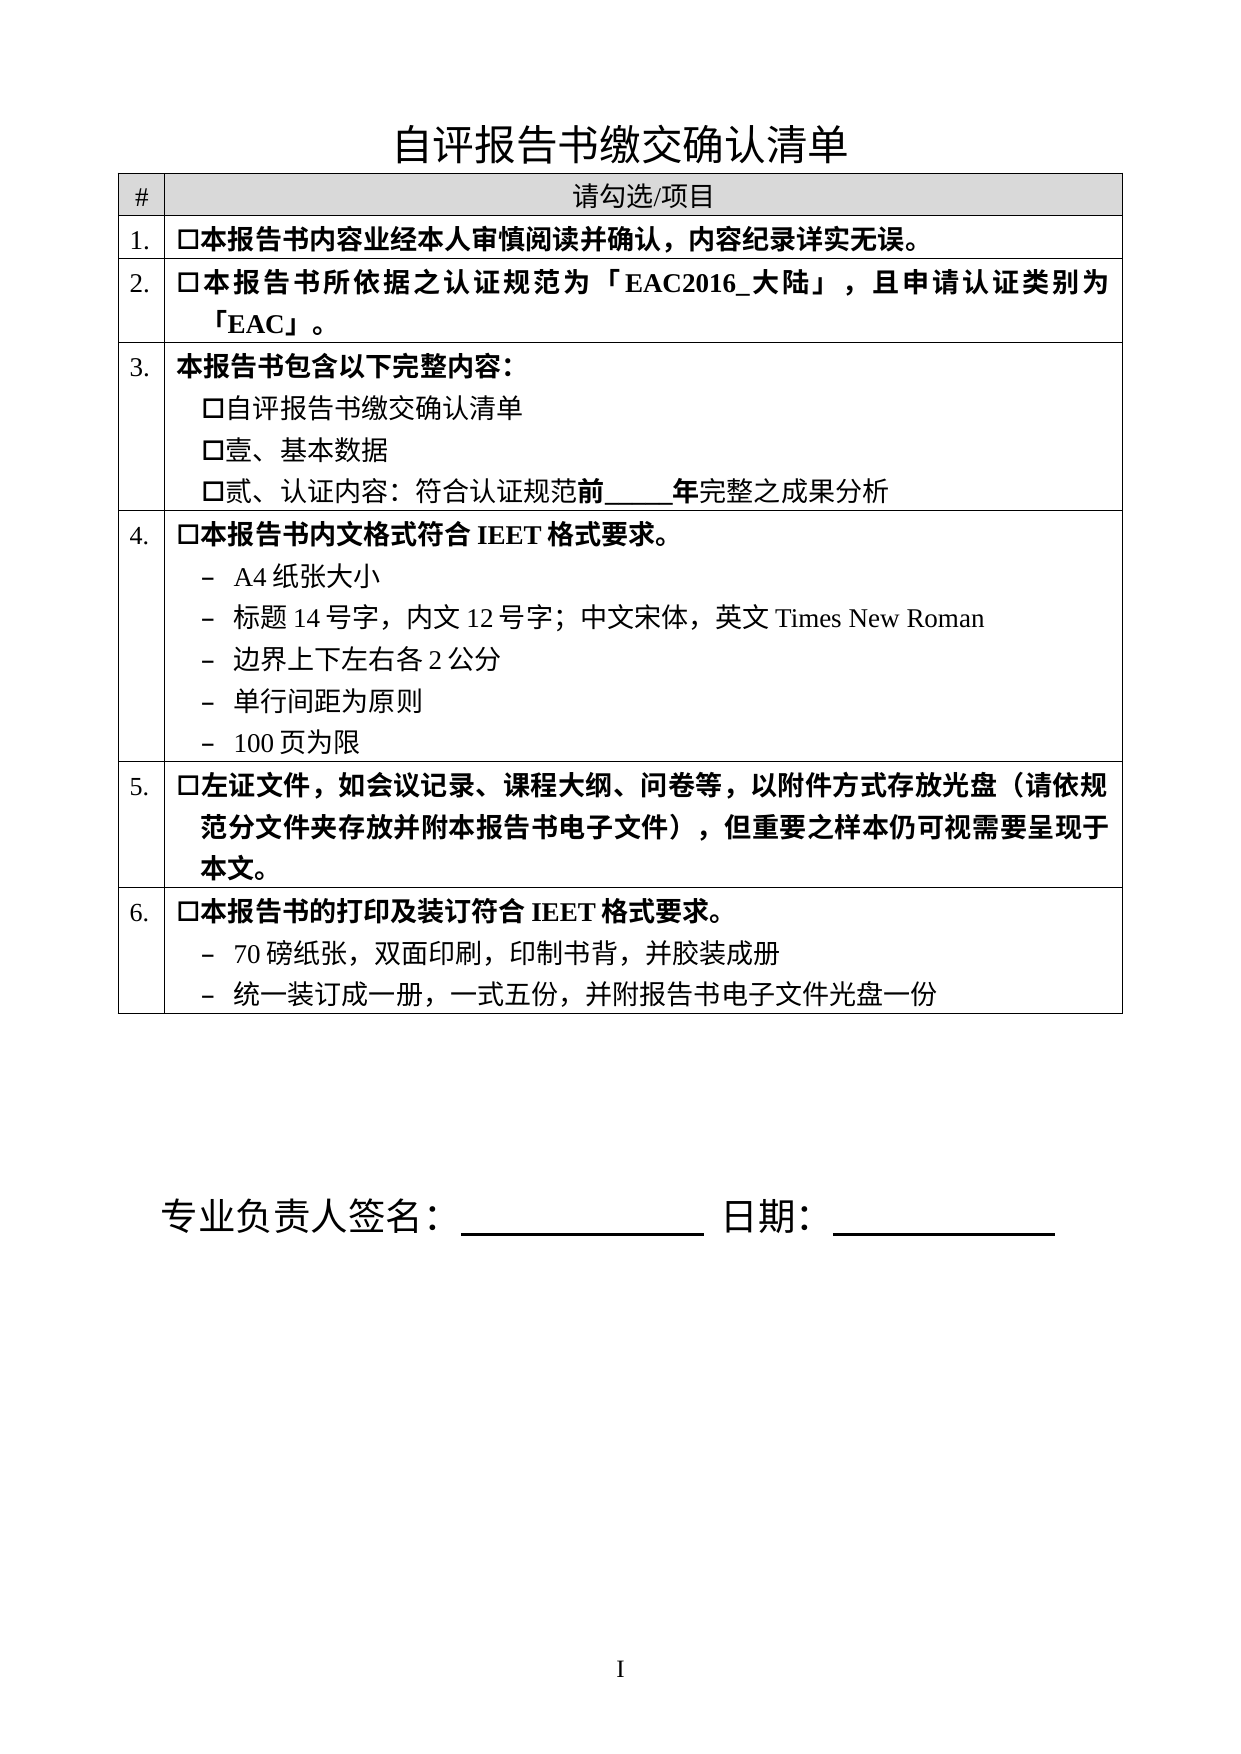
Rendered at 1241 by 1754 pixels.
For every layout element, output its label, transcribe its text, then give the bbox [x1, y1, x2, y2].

table_cell [119, 888, 164, 1013]
table_cell 本报告书包含以下完整内容： 自评报告书缴交确认清单 壹、基本数据 贰、认证内容：符合认证规范前_____年完整之成果分析 [165, 343, 1122, 510]
text 专业负责人签名： 日期： B [118, 1187, 1122, 1241]
table_cell [119, 511, 164, 761]
table_cell 本报告书所依据之认证规范为「EAC2016_大陆」，且申请认证类别为「EAC」。 [165, 259, 1122, 342]
table_cell [119, 216, 164, 258]
table_cell 本报告书内容业经本人审慎阅读并确认，内容纪录详实无误。 [165, 216, 1122, 258]
table_cell 本报告书的打印及装订符合IEET格式要求。 70磅纸张，双面印刷，印制书背，并胶装成册 统一装订成一册，一式五份，并附报告书电子文件光盘一份 [165, 888, 1122, 1013]
table_cell 左证文件，如会议记录、课程大纲、问卷等，以附件方式存放光盘（请依规范分文件夹存放并附本报告书电子文件），但重要之样本仍可视需要呈现于本文。 [165, 762, 1122, 887]
table_cell 本报告书内文格式符合IEET格式要求。 A4纸张大小 标题14号字，内文12号字；中文宋体，英文Times New Roman 边界上下左右各2公分 单行间距为原则 100页为限 [165, 511, 1122, 761]
table_header # [119, 174, 164, 215]
text 自评报告书缴交确认清单 [118, 112, 1122, 172]
table_cell [119, 762, 164, 887]
table_header 请勾选/项目 [165, 174, 1122, 215]
table_cell [119, 259, 164, 342]
table_cell [119, 343, 164, 510]
